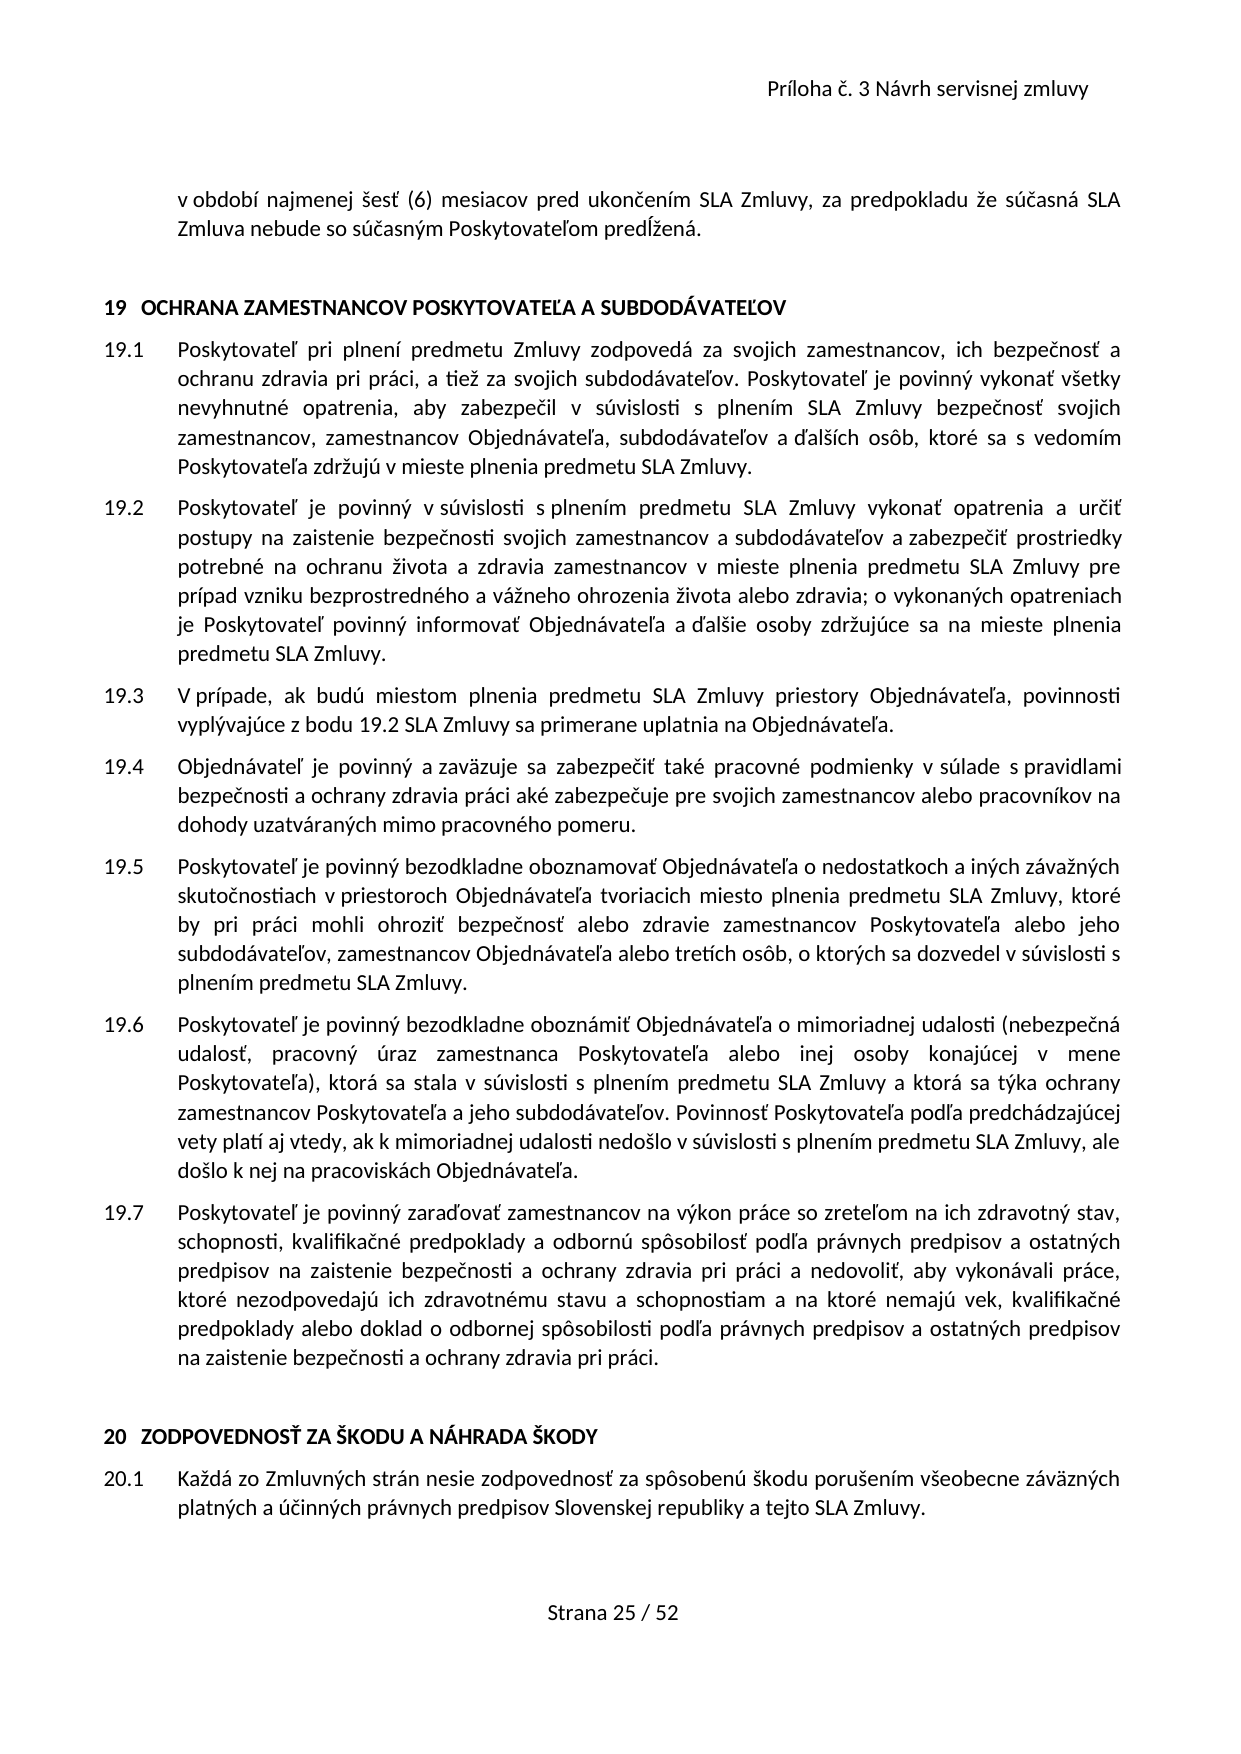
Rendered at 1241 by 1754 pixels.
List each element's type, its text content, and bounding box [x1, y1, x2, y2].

list Poskytovateľ pri plnení predmetu Zmluvy zodpovedá za svojich zamestnancov, ich bezpečnosť a ochranu zdravia pri práci, a tiež za svojich subdodávateľov. Poskytovateľ je povinný vykonať všetky nevyhnutné opatrenia, aby zabezpečil v súvislosti s plnením SLA Zmluvy bezpečnosť svojich zamestnancov, zamestnancov Objednávateľa, subdodávateľov a ďalších osôb, ktoré sa s vedomím Poskytovateľa zdržujú v mieste plnenia predmetu SLA Zmluvy. [103, 334, 1122, 480]
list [103, 184, 1122, 242]
list OCHRANA ZAMESTNANCOV POSKYTOVATEĽA A SUBDODÁVATEĽOV [103, 292, 1122, 321]
list Každá zo Zmluvných strán nesie zodpovednosť za spôsobenú škodu porušením všeobecne záväzných platných a účinných právnych predpisov Slovenskej republiky a tejto SLA Zmluvy. [103, 1463, 1122, 1521]
list V prípade, ak budú miestom plnenia predmetu SLA Zmluvy priestory Objednávateľa, povinnosti vyplývajúce z bodu 19.2 SLA Zmluvy sa primerane uplatnia na Objednávateľa. [103, 680, 1122, 738]
list Poskytovateľ je povinný bezodkladne oboznamovať Objednávateľa o nedostatkoch a iných závažných skutočnostiach v priestoroch Objednávateľa tvoriacich miesto plnenia predmetu SLA Zmluvy, ktoré by pri práci mohli ohroziť bezpečnosť alebo zdravie zamestnancov Poskytovateľa alebo jeho subdodávateľov, zamestnancov Objednávateľa alebo tretích osôb, o ktorých sa dozvedel v súvislosti s plnením predmetu SLA Zmluvy. [103, 851, 1122, 996]
list Objednávateľ je povinný a zaväzuje sa zabezpečiť také pracovné podmienky v súlade s pravidlami bezpečnosti a ochrany zdravia práci aké zabezpečuje pre svojich zamestnancov alebo pracovníkov na dohody uzatváraných mimo pracovného pomeru. [103, 751, 1122, 838]
list Poskytovateľ je povinný zaraďovať zamestnancov na výkon práce so zreteľom na ich zdravotný stav, schopnosti, kvalifikačné predpoklady a odbornú spôsobilosť podľa právnych predpisov a ostatných predpisov na zaistenie bezpečnosti a ochrany zdravia pri práci a nedovoliť, aby vykonávali práce, ktoré nezodpovedajú ich zdravotnému stavu a schopnostiam a na ktoré nemajú vek, kvalifikačné predpoklady alebo doklad o odbornej spôsobilosti podľa právnych predpisov a ostatných predpisov na zaistenie bezpečnosti a ochrany zdravia pri práci. [103, 1196, 1122, 1371]
list Poskytovateľ je povinný v súvislosti s plnením predmetu SLA Zmluvy vykonať opatrenia a určiť postupy na zaistenie bezpečnosti svojich zamestnancov a subdodávateľov a zabezpečiť prostriedky potrebné na ochranu života a zdravia zamestnancov v mieste plnenia predmetu SLA Zmluvy pre prípad vzniku bezprostredného a vážneho ohrozenia života alebo zdravia; o vykonaných opatreniach je Poskytovateľ povinný informovať Objednávateľa a ďalšie osoby zdržujúce sa na mieste plnenia predmetu SLA Zmluvy. [103, 492, 1122, 667]
list ZODPOVEDNOSŤ ZA ŠKODU A NÁHRADA ŠKODY [103, 1421, 1122, 1451]
list Poskytovateľ je povinný bezodkladne oboznámiť Objednávateľa o mimoriadnej udalosti (nebezpečná udalosť, pracovný úraz zamestnanca Poskytovateľa alebo inej osoby konajúcej v mene Poskytovateľa), ktorá sa stala v súvislosti s plnením predmetu SLA Zmluvy a ktorá sa týka ochrany zamestnancov Poskytovateľa a jeho subdodávateľov. Povinnosť Poskytovateľa podľa predchádzajúcej vety platí aj vtedy, ak k mimoriadnej udalosti nedošlo v súvislosti s plnením predmetu SLA Zmluvy, ale došlo k nej na pracoviskách Objednávateľa. [103, 1009, 1122, 1184]
